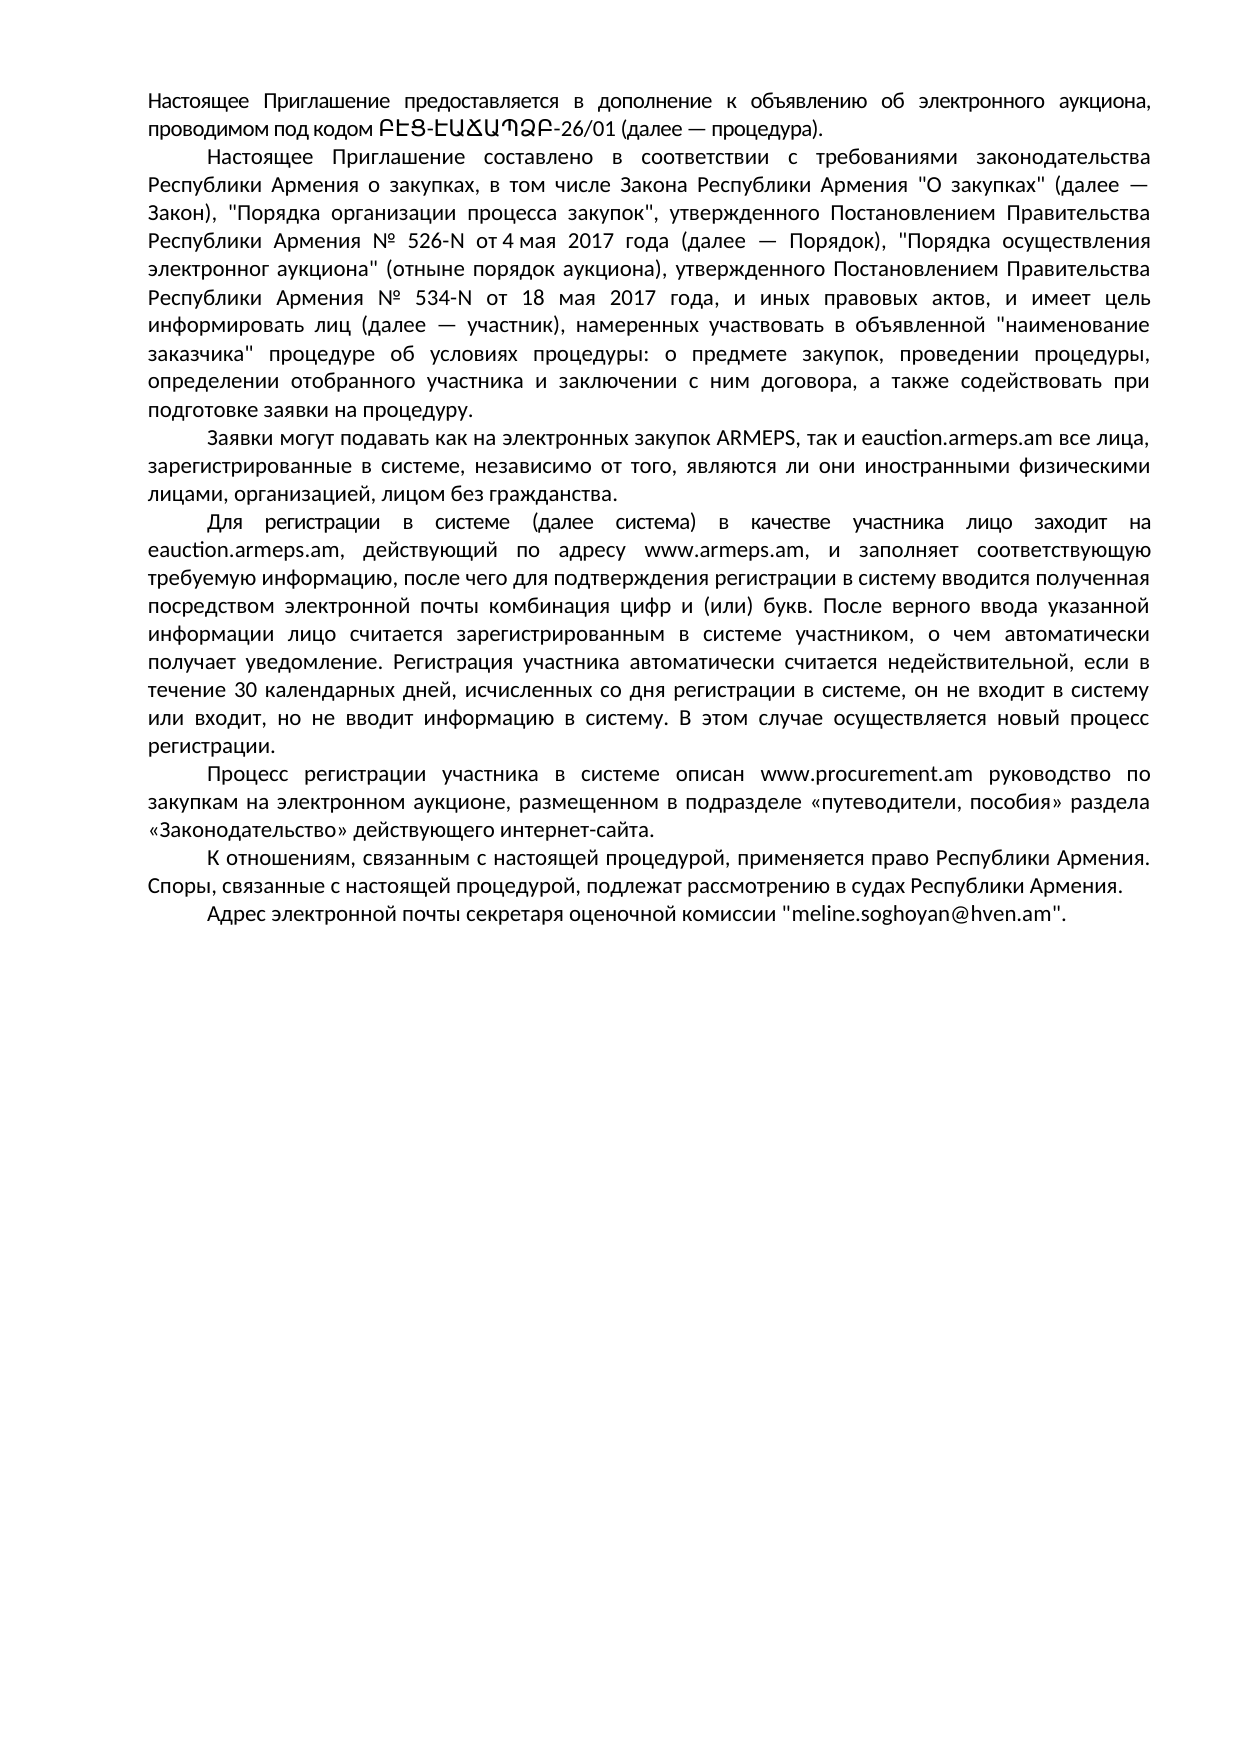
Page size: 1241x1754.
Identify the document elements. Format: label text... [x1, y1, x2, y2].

text Настоящее Приглашение составлено в соответствии с требованиями законодательства Республики Армения о закупках, в том числе Закона Республики Армения "О закупках" (далее — Закон), "Порядка организации процесса закупок", утвержденного Постановлением Правительства Республики Армения № 526-N от 4 мая 2017 года (далее — Порядок), "Порядка осуществления электронног аукциона" (отныне порядок аукциона), утвержденного Постановлением Правительства Республики Армения № 534-N от 18 мая 2017 года, и иных правовых актов, и имеет цель информировать лиц (далее — участник), намеренных участвовать в объявленной "наименование заказчика" процедуре об условиях процедуры: о предмете закупок, проведении процедуры, определении отобранного участника и заключении с ним договора, а также содействовать при подготовке заявки на процедуру. [148, 142, 1152, 423]
text Процесс регистрации участника в системе описан www.procurement.am руководство по закупкам на электронном аукционе, размещенном в подразделе «путеводители, пособия» раздела «Законодательство» действующего интернет-сайта. [148, 759, 1152, 843]
text Для регистрации в системе (далее система) в качестве участника лицо заходит на eauction.armeps.am, действующий по адресу www.armeps.am, и заполняет соответствующую требуемую информацию, после чего для подтверждения регистрации в систему вводится полученная посредством электронной почты комбинация цифр и (или) букв. После верного ввода указанной информации лицо считается зарегистрированным в системе участником, о чем автоматически получает уведомление. Регистрация участника автоматически считается недействительной, если в течение 30 календарных дней, исчисленных со дня регистрации в системе, он не входит в систему или входит, но не вводит информацию в систему. В этом случае осуществляется новый процесс регистрации. [148, 507, 1152, 759]
text Заявки могут подавать как на электронных закупок ARMEPS, так и eauction.armeps.am все лица, зарегистрированные в системе, независимо от того, являются ли они иностранными физическими лицами, организацией, лицом без гражданства. [148, 423, 1152, 507]
text Адрес электронной почты секретаря оценочной комиссии "meline.soghoyan@hven.am". [148, 899, 1152, 927]
text Настоящее Приглашение предоставляется в дополнение к объявлению об электронного аукциона, проводимом под кодом ԲԷՑ-ԷԱՃԱՊՁԲ-26/01 (далее — процедура). [148, 86, 1152, 142]
text К отношениям, связанным с настоящей процедурой, применяется право Республики Армения. Споры, связанные с настоящей процедурой, подлежат рассмотрению в судах Республики Армения. [148, 843, 1152, 899]
